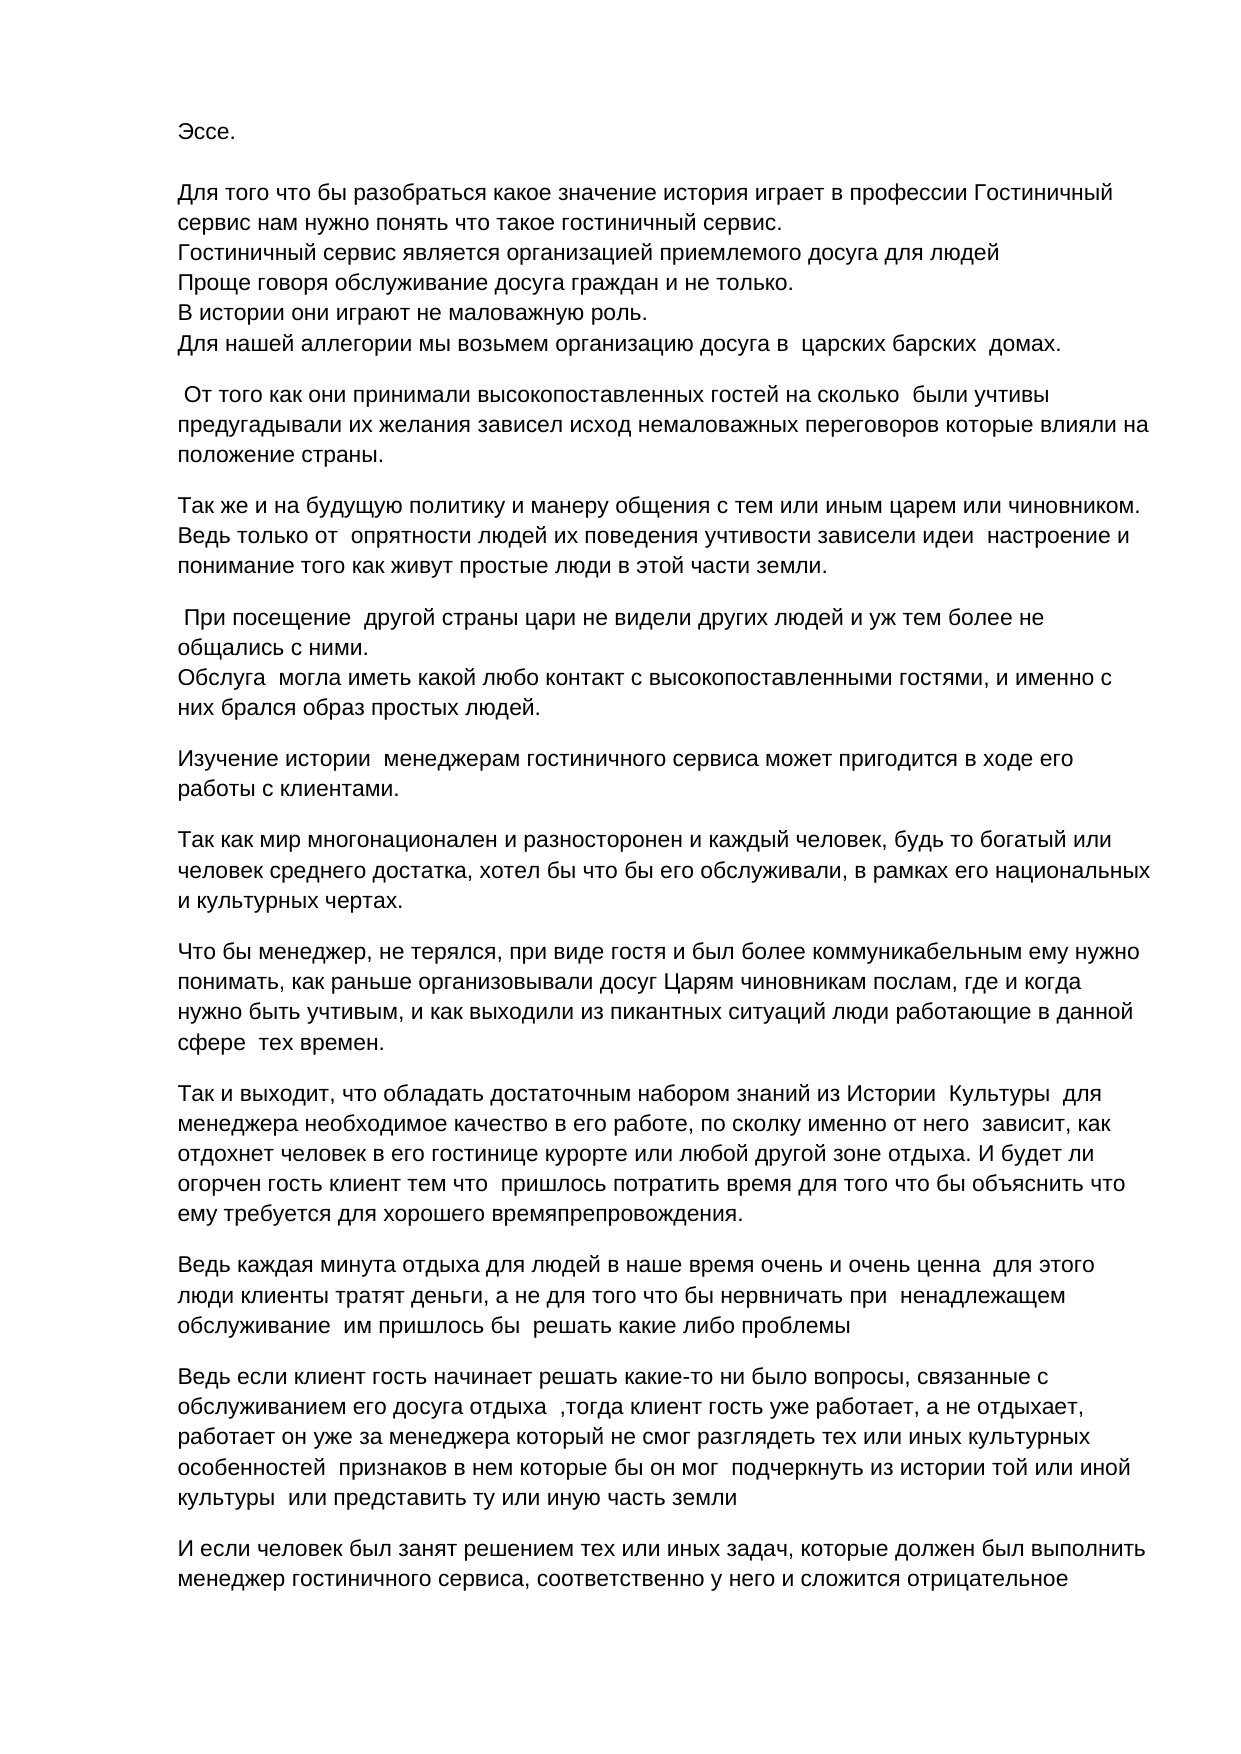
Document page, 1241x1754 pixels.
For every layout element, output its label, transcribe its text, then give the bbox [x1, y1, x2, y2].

text Эссе. Для того что бы разобраться какое значение история играет в профессии Гостиничный сервис нам нужно понять что такое гостиничный сервис. Гостиничный сервис является организацией приемлемого досуга для людей Проще говоря обслуживание досуга граждан и не только. В истории они играют не маловажную роль. Для нашей аллегории мы возьмем организацию досуга в царских барских домах. [177, 118, 1152, 356]
text Что бы менеджер, не терялся, при виде гостя и был более коммуникабельным ему нужно понимать, как раньше организовывали досуг Царям чиновникам послам, где и когда нужно быть учтивым, и как выходили из пикантных ситуаций люди работающие в данной сфере тех времен. [177, 938, 1152, 1055]
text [177, 1535, 1152, 1591]
text Так как мир многонационален и разносторонен и каждый человек, будь то богатый или человек среднего достатка, хотел бы что бы его обслуживали, в рамках его национальных и культурных чертах. [177, 826, 1152, 913]
text При посещение другой страны цари не видели других людей и уж тем более не общались с ними. Обслуга могла иметь какой любо контакт с высокопоставленными гостями, и именно с них брался образ простых людей. [177, 603, 1152, 721]
text Ведь если клиент гость начинает решать какие-то ни было вопросы, связанные с обслуживанием его досуга отдыха ,тогда клиент гость уже работает, а не отдыхает, работает он уже за менеджера который не смог разглядеть тех или иных культурных особенностей признаков в нем которые бы он мог подчеркнуть из истории той или иной культуры или представить ту или иную часть земли [177, 1363, 1152, 1510]
text Так же и на будущую политику и манеру общения с тем или иным царем или чиновником. Ведь только от опрятности людей их поведения учтивости зависели идеи настроение и понимание того как живут простые люди в этой части земли. [177, 492, 1152, 579]
text Изучение истории менеджерам гостиничного сервиса может пригодится в ходе его работы с клиентами. [177, 745, 1152, 802]
text Ведь каждая минута отдыха для людей в наше время очень и очень ценна для этого люди клиенты тратят деньги, а не для того что бы нервничать при ненадлежащем обслуживание им пришлось бы решать какие либо проблемы [177, 1251, 1152, 1338]
text От того как они принимали высокопоставленных гостей на сколько были учтивы предугадывали их желания зависел исход немаловажных переговоров которые влияли на положение страны. [177, 381, 1152, 467]
text Так и выходит, что обладать достаточным набором знаний из Истории Культуры для менеджера необходимое качество в его работе, по сколку именно от него зависит, как отдохнет человек в его гостинице курорте или любой другой зоне отдыха. И будет ли огорчен гость клиент тем что пришлось потратить время для того что бы объяснить что ему требуется для хорошего времяпрепровождения. [177, 1079, 1152, 1227]
